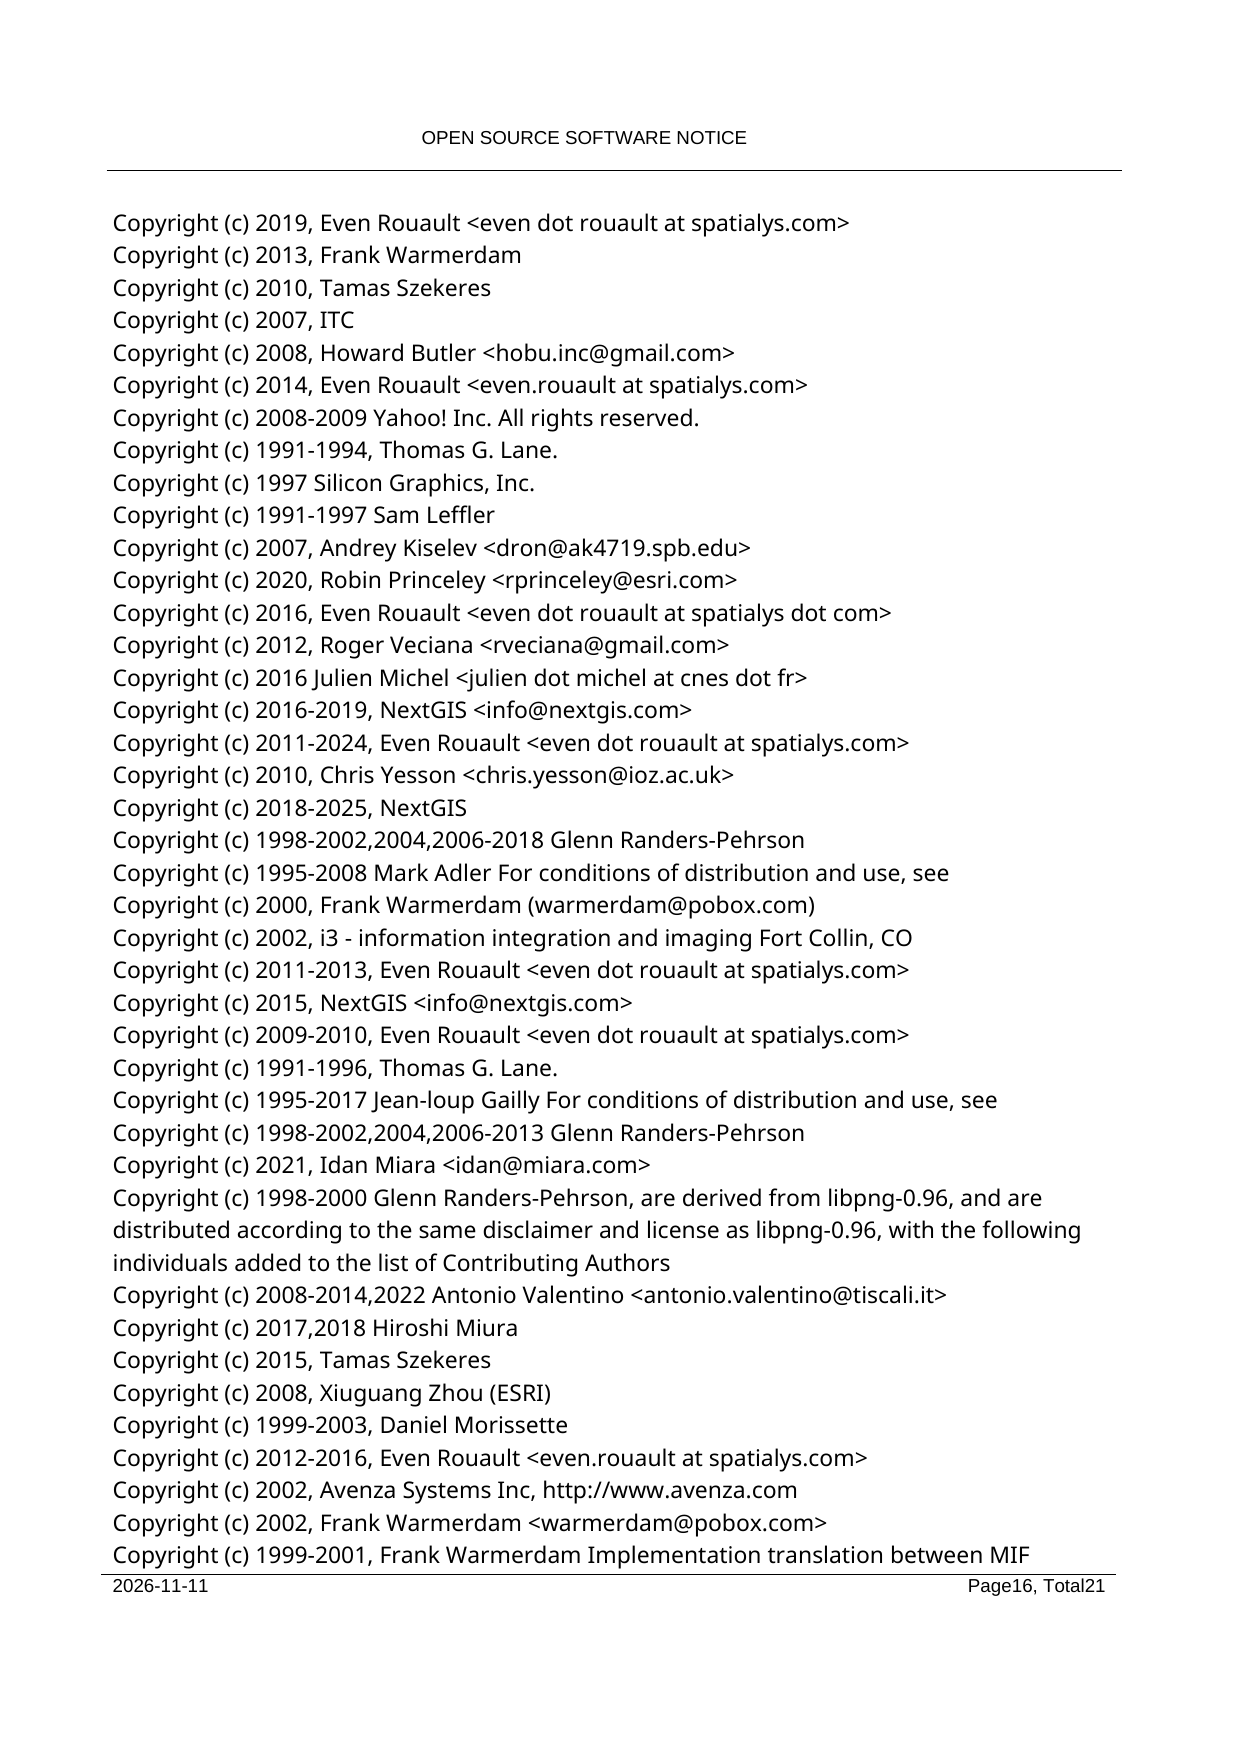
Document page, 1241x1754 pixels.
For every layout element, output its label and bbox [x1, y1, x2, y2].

text [112, 206, 1128, 1571]
